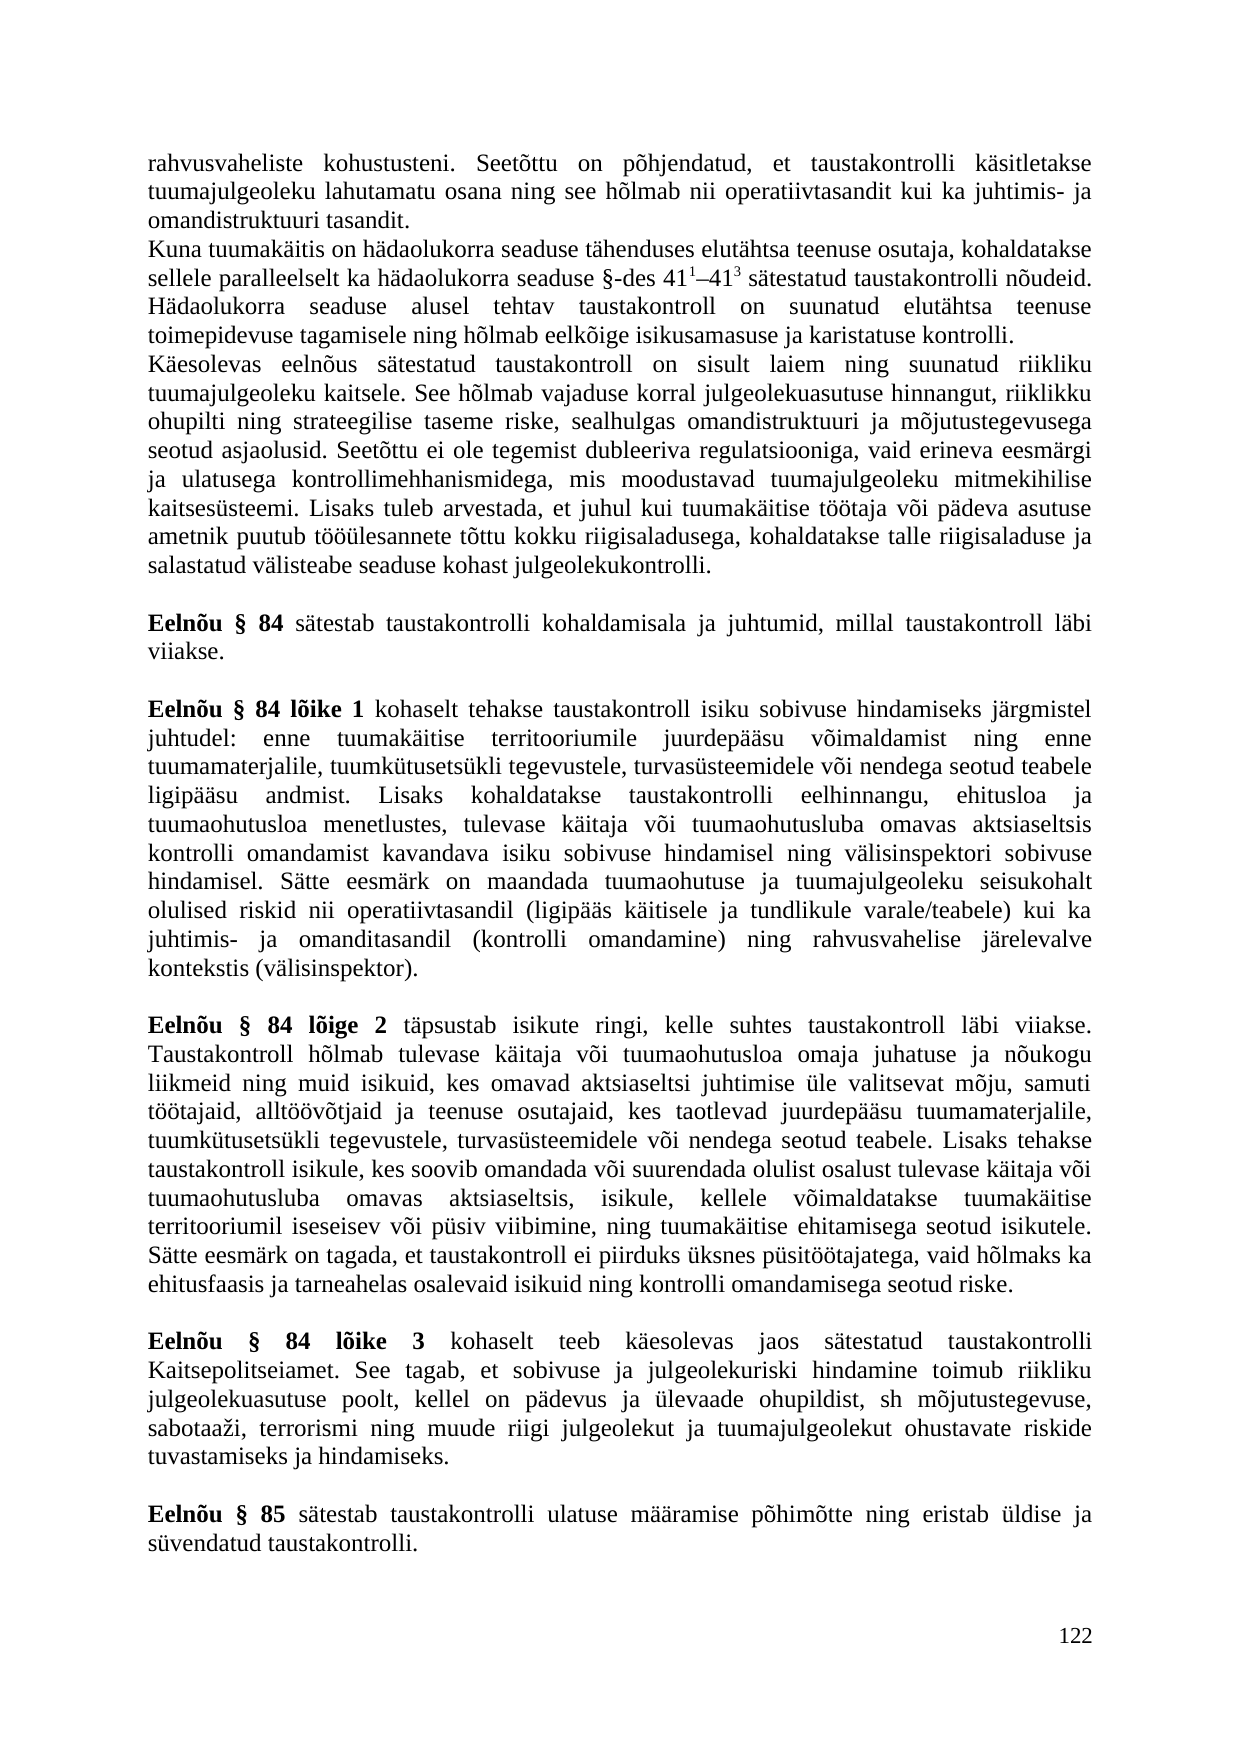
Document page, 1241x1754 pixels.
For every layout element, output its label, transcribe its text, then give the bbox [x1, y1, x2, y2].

text Eelnõu § 85 sätestab taustakontrolli ulatuse määramise põhimõtte ning eristab üldise ja süvendatud taustakontrolli. [148, 1499, 1093, 1556]
text Eelnõu § 84 sätestab taustakontrolli kohaldamisala ja juhtumid, millal taustakontroll läbi viiakse. [148, 608, 1093, 665]
text Eelnõu § 84 lõige 2 täpsustab isikute ringi, kelle suhtes taustakontroll läbi viiakse. Taustakontroll hõlmab tulevase käitaja või tuumaohutusloa omaja juhatuse ja nõukogu liikmeid ning muid isikuid, kes omavad aktsiaseltsi juhtimise üle valitsevat mõju, samuti töötajaid, alltöövõtjaid ja teenuse osutajaid, kes taotlevad juurdepääsu tuumamaterjalile, tuumkütusetsükli tegevustele, turvasüsteemidele või nendega seotud teabele. Lisaks tehakse taustakontroll isikule, kes soovib omandada või suurendada olulist osalust tulevase käitaja või tuumaohutusluba omavas aktsiaseltsis, isikule, kellele võimaldatakse tuumakäitise territooriumil iseseisev või püsiv viibimine, ning tuumakäitise ehitamisega seotud isikutele. Sätte eesmärk on tagada, et taustakontroll ei piirduks üksnes püsitöötajatega, vaid hõlmaks ka ehitusfaasis ja tarneahelas osalevaid isikuid ning kontrolli omandamisega seotud riske. [148, 1010, 1093, 1298]
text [148, 148, 1093, 234]
text Käesolevas eelnõus sätestatud taustakontroll on sisult laiem ning suunatud riikliku tuumajulgeoleku kaitsele. See hõlmab vajaduse korral julgeolekuasutuse hinnangut, riiklikku ohupilti ning strateegilise taseme riske, sealhulgas omandistruktuuri ja mõjutustegevusega seotud asjaolusid. Seetõttu ei ole tegemist dubleeriva regulatsiooniga, vaid erineva eesmärgi ja ulatusega kontrollimehhanismidega, mis moodustavad tuumajulgeoleku mitmekihilise kaitsesüsteemi. Lisaks tuleb arvestada, et juhul kui tuumakäitise töötaja või pädeva asutuse ametnik puutub tööülesannete tõttu kokku riigisaladusega, kohaldatakse talle riigisaladuse ja salastatud välisteabe seaduse kohast julgeolekukontrolli. [148, 349, 1093, 579]
text Kuna tuumakäitis on hädaolukorra seaduse tähenduses elutähtsa teenuse osutaja, kohaldatakse sellele paralleelselt ka hädaolukorra seaduse §-des 411–413 sätestatud taustakontrolli nõudeid. Hädaolukorra seaduse alusel tehtav taustakontroll on suunatud elutähtsa teenuse toimepidevuse tagamisele ning hõlmab eelkõige isikusamasuse ja karistatuse kontrolli. [148, 234, 1093, 349]
text Eelnõu § 84 lõike 3 kohaselt teeb käesolevas jaos sätestatud taustakontrolli Kaitsepolitseiamet. See tagab, et sobivuse ja julgeolekuriski hindamine toimub riikliku julgeolekuasutuse poolt, kellel on pädevus ja ülevaade ohupildist, sh mõjutustegevuse, sabotaaži, terrorismi ning muude riigi julgeolekut ja tuumajulgeolekut ohustavate riskide tuvastamiseks ja hindamiseks. [148, 1326, 1093, 1470]
text Eelnõu § 84 lõike 1 kohaselt tehakse taustakontroll isiku sobivuse hindamiseks järgmistel juhtudel: enne tuumakäitise territooriumile juurdepääsu võimaldamist ning enne tuumamaterjalile, tuumkütusetsükli tegevustele, turvasüsteemidele või nendega seotud teabele ligipääsu andmist. Lisaks kohaldatakse taustakontrolli eelhinnangu, ehitusloa ja tuumaohutusloa menetlustes, tulevase käitaja või tuumaohutusluba omavas aktsiaseltsis kontrolli omandamist kavandava isiku sobivuse hindamisel ning välisinspektori sobivuse hindamisel. Sätte eesmärk on maandada tuumaohutuse ja tuumajulgeoleku seisukohalt olulised riskid nii operatiivtasandil (ligipääs käitisele ja tundlikule varale/teabele) kui ka juhtimis- ja omanditasandil (kontrolli omandamine) ning rahvusvahelise järelevalve kontekstis (välisinspektor). [148, 694, 1093, 981]
